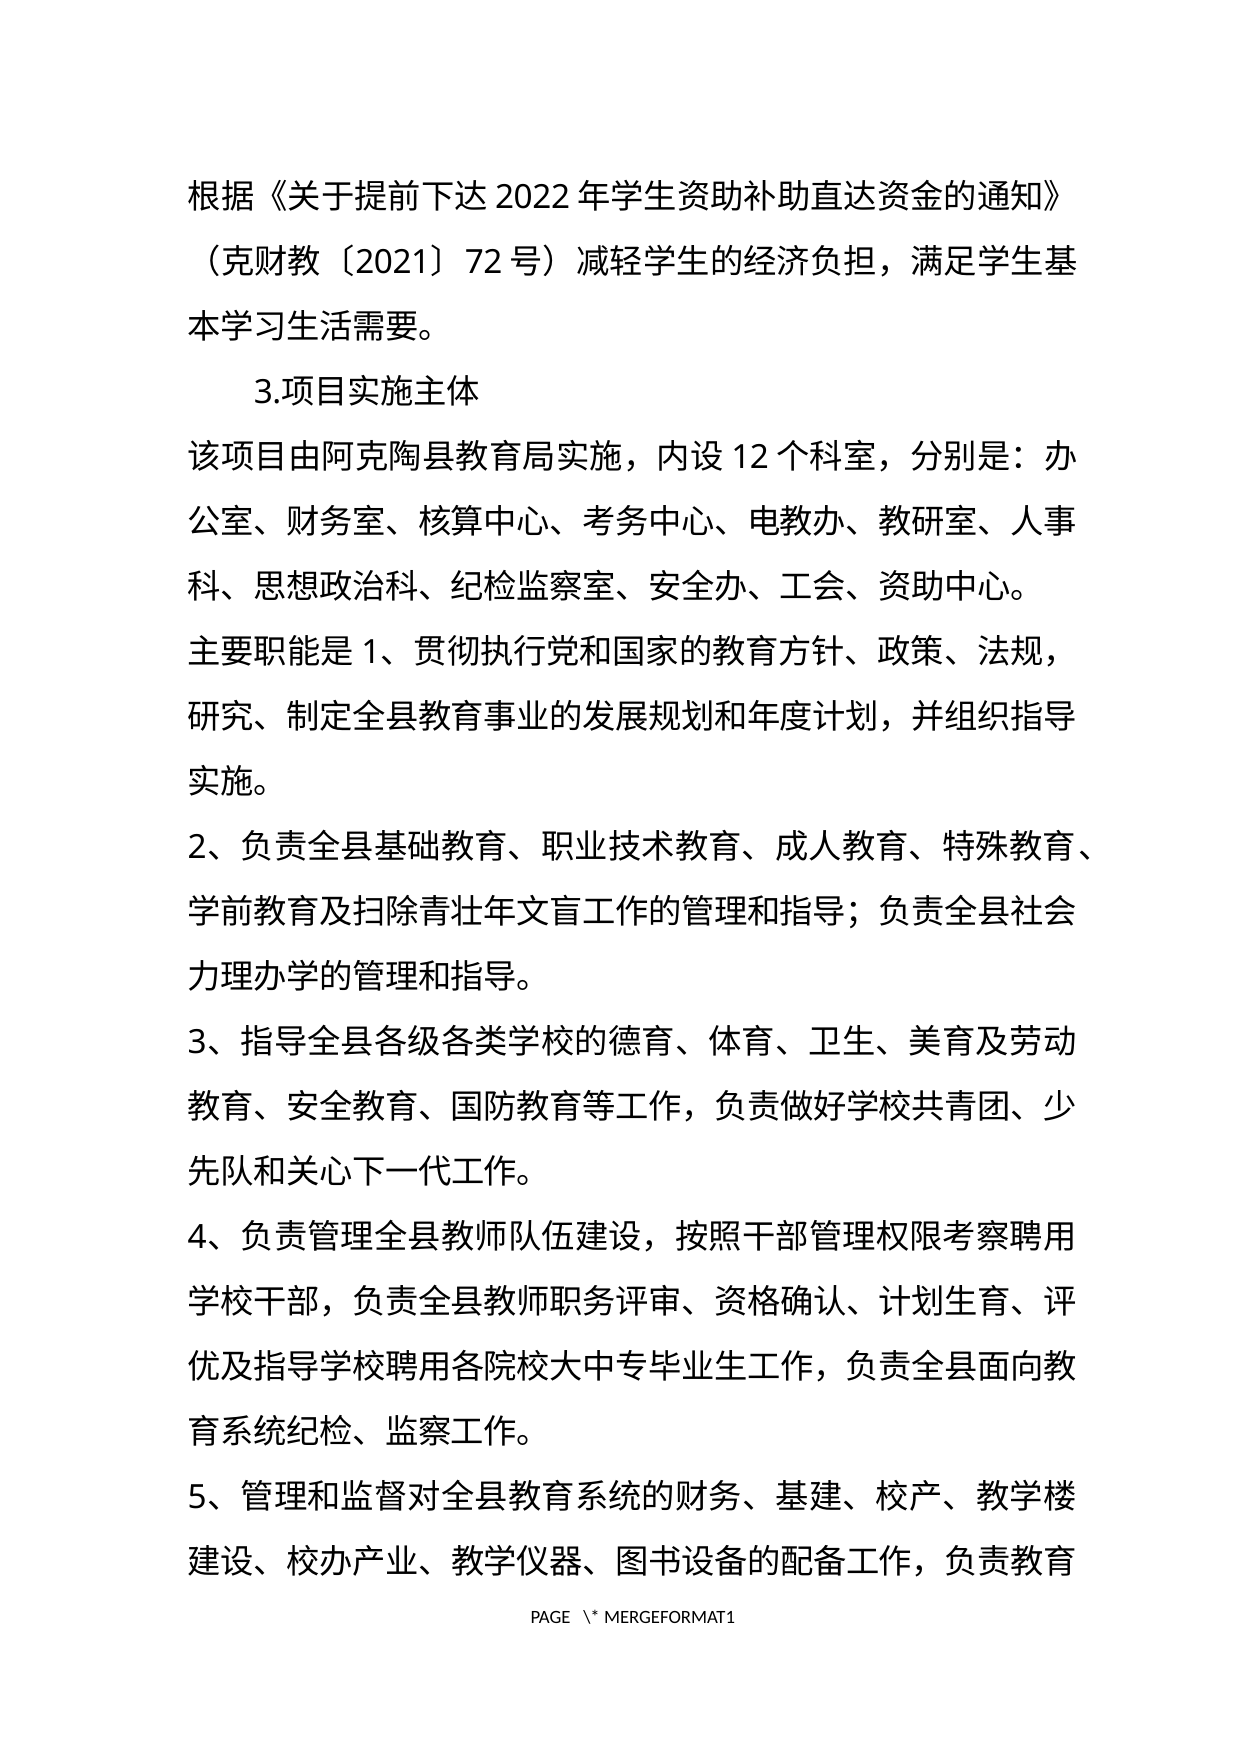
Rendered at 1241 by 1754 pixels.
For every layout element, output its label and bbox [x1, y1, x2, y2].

text [187, 162, 1078, 1592]
